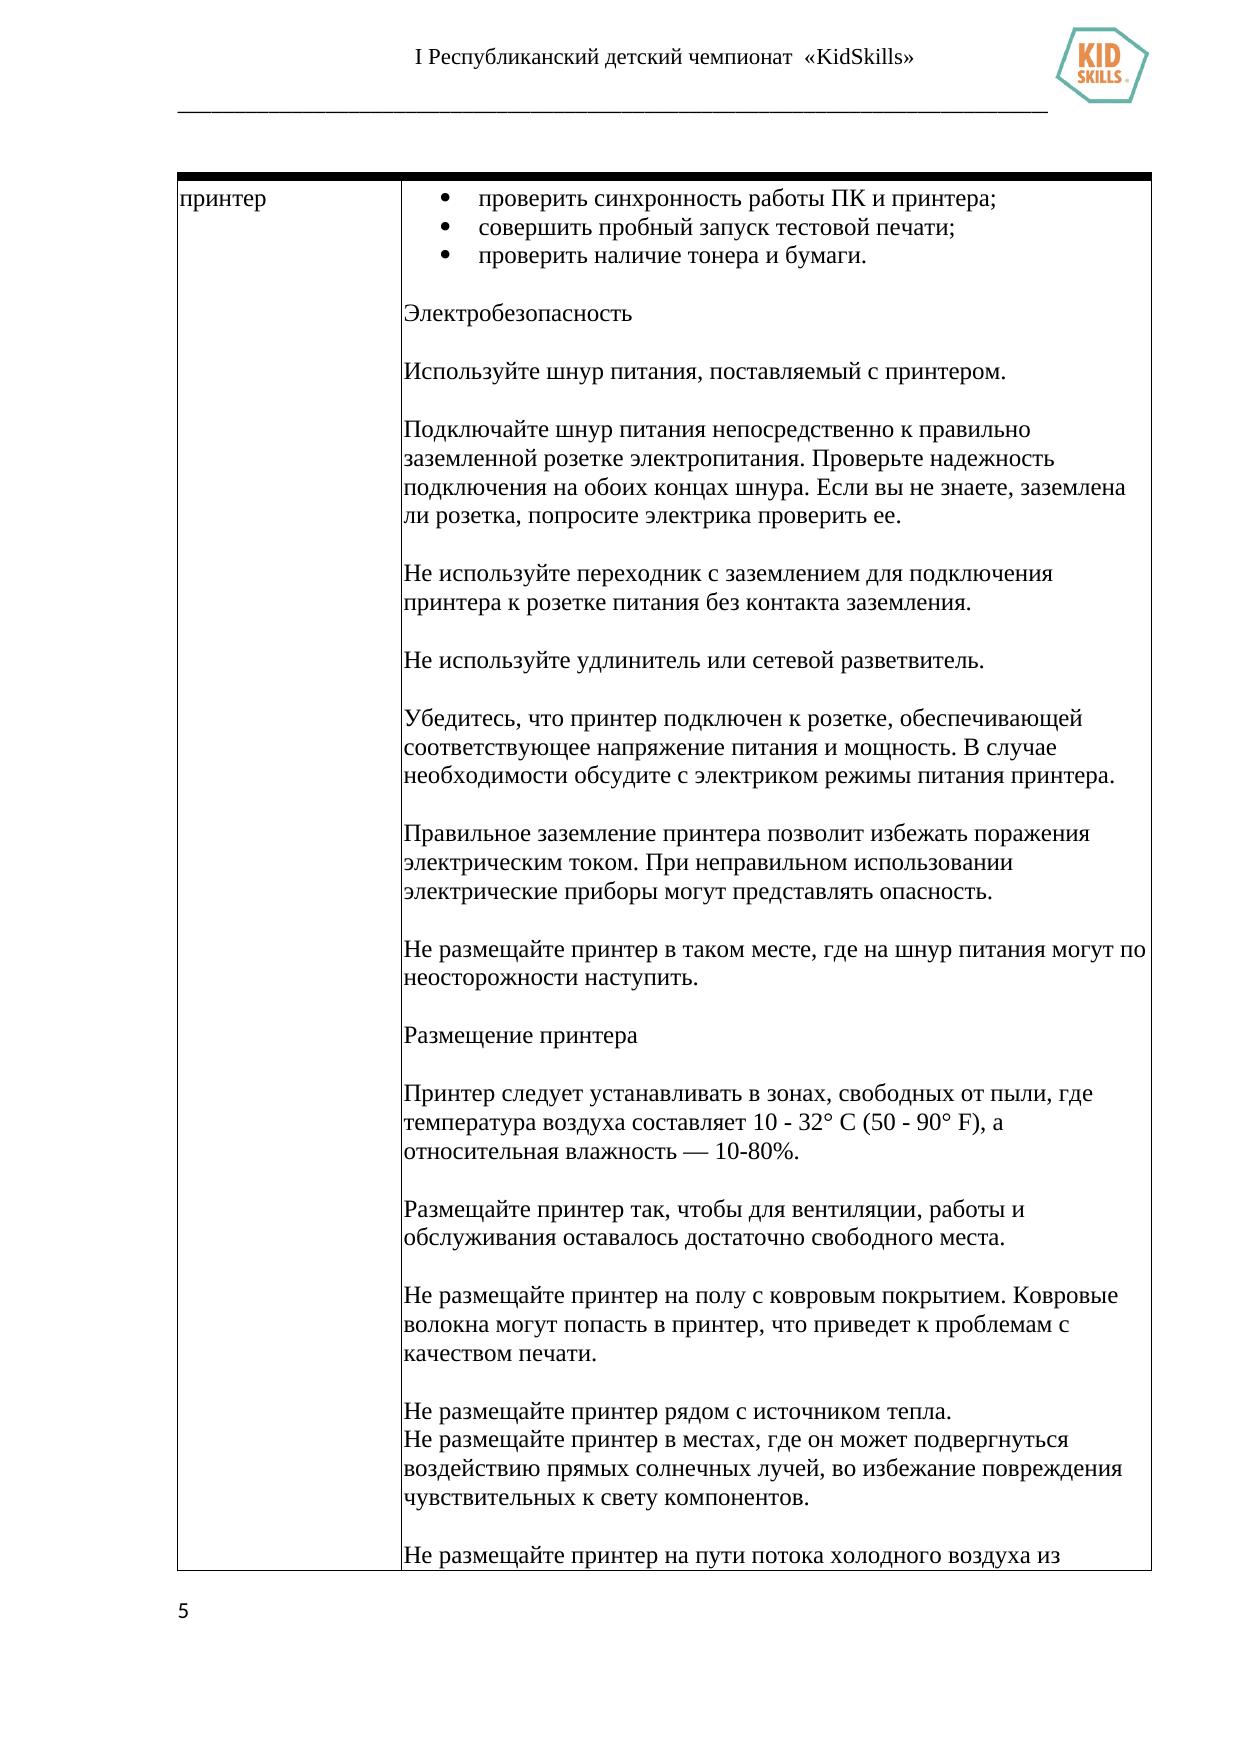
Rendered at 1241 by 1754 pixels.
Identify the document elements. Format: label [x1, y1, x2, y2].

picture [1046, 9, 1153, 116]
